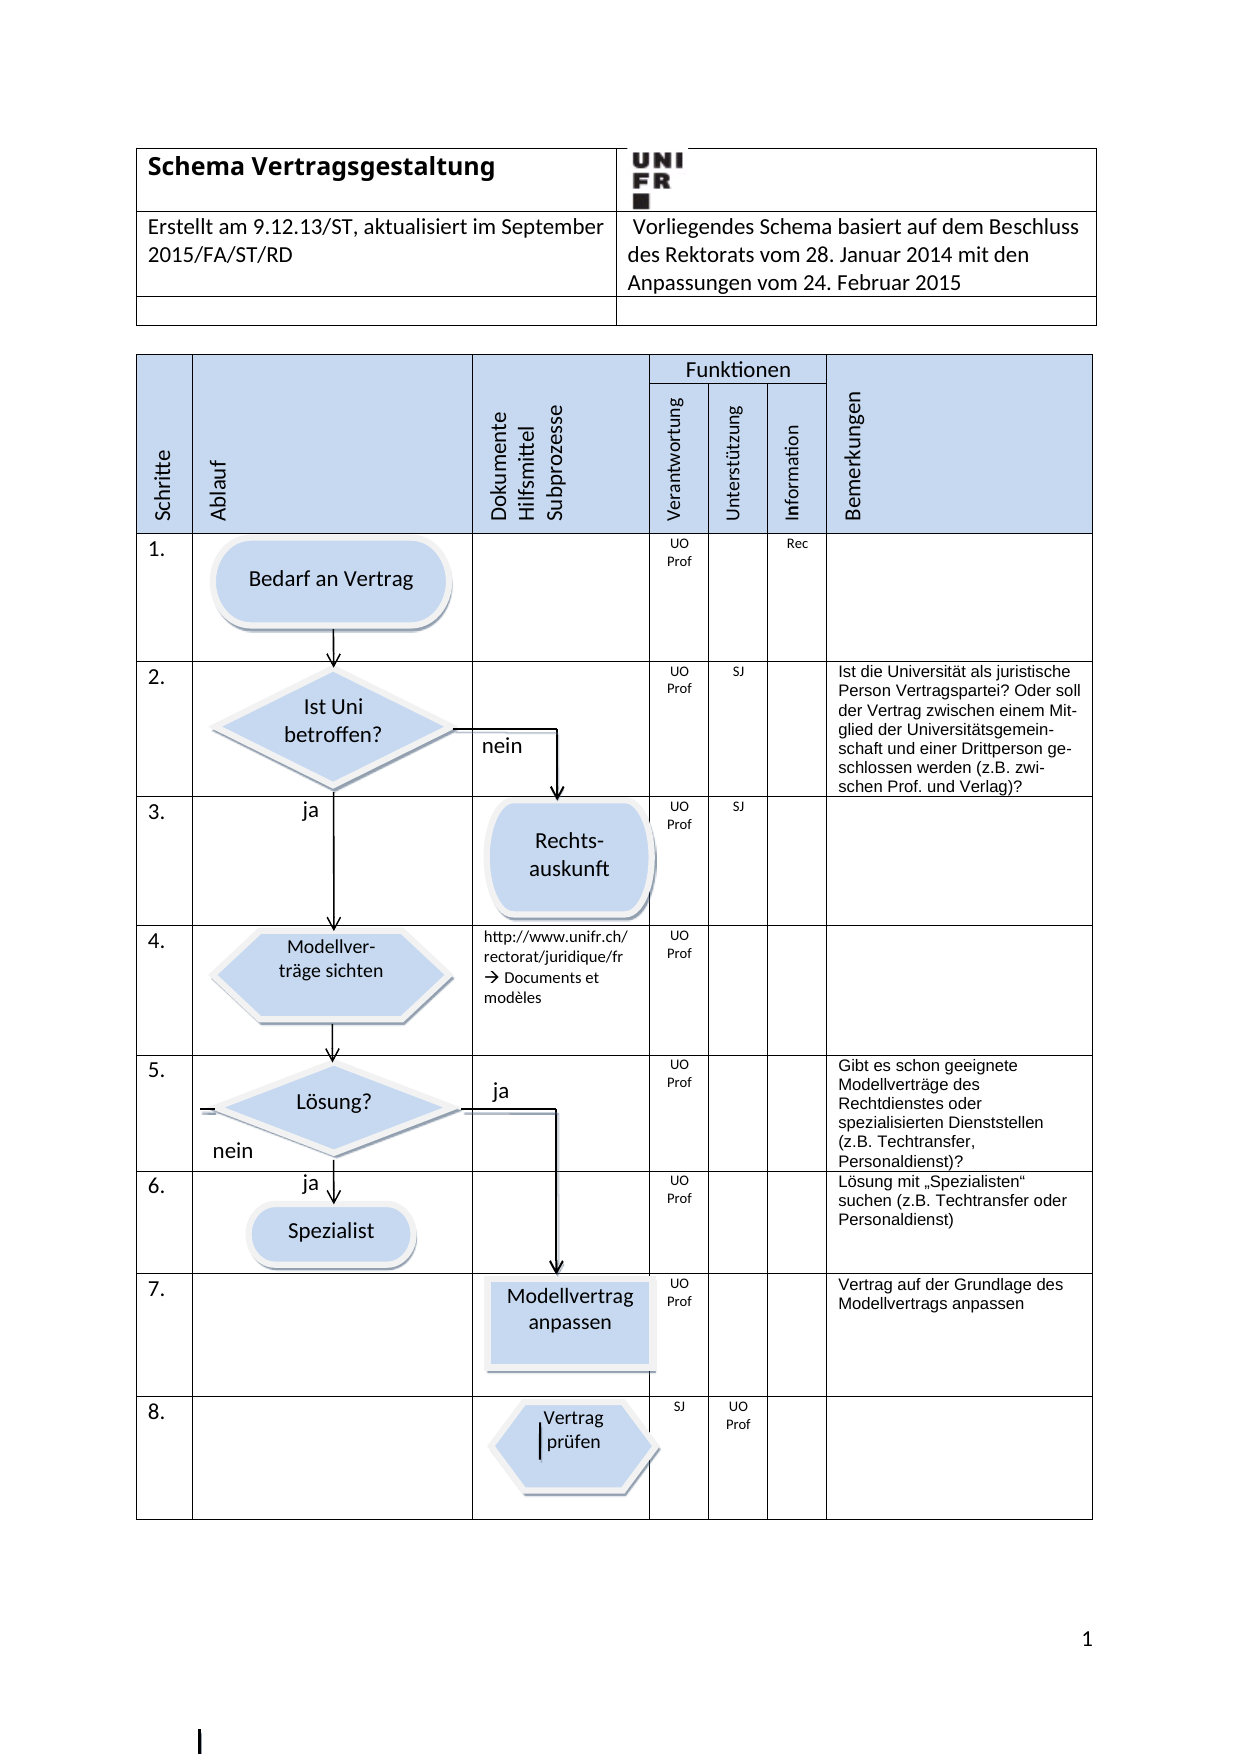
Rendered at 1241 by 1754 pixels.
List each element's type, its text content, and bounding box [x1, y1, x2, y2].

table_cell [827, 926, 1092, 1054]
table_cell [473, 797, 649, 925]
table_cell [473, 1397, 649, 1519]
table_cell [827, 797, 1092, 925]
table_cell 5. [137, 1056, 192, 1171]
table_cell [193, 926, 331, 1054]
table_cell UO Prof [650, 534, 708, 661]
table_header [689, 149, 1096, 211]
table_cell http://www.unifr.ch/rectorat/juridique/fr Documents et modèles [473, 926, 649, 1054]
table_cell Verantwortung [650, 384, 708, 533]
table_cell UO Prof [650, 926, 708, 1054]
table_cell UO Prof [709, 1397, 767, 1519]
table_cell [768, 926, 826, 1054]
table_cell Vertrag auf der Grundlage des Modellvertrags anpassen [827, 1274, 1092, 1396]
table_cell [768, 1056, 826, 1171]
table_cell [193, 662, 332, 796]
table_cell [827, 1397, 1092, 1519]
table_cell UO Prof [650, 1172, 708, 1273]
table_header Dokumente Hilfsmittel Subprozesse [473, 355, 649, 533]
table_cell [709, 1056, 767, 1171]
table_cell [473, 662, 649, 796]
table_cell UO Prof [650, 662, 708, 796]
table_cell Erstellt am 9.12.13/ST, aktualisiert im September 2015/FA/ST/RD [137, 212, 616, 296]
table_cell UO Prof [650, 1056, 708, 1171]
table_cell [193, 1274, 472, 1396]
table_cell 1. [137, 534, 192, 661]
table_cell [335, 797, 472, 925]
table_cell [473, 534, 649, 661]
table_header Schritte [137, 355, 192, 533]
table_cell [473, 1056, 649, 1171]
table_cell Ist die Universität als juristische Person Vertragspartei? Oder soll der Vertrag zwischen einem Mitglied der Universitätsgemeinschaft und einer Drittperson geschlossen werden (z.B. zwischen Prof. und Verlag)? [827, 662, 1092, 796]
table_cell 3. [137, 797, 192, 925]
table_header [617, 149, 627, 211]
table_cell [336, 662, 472, 728]
table_header Funktionen [650, 355, 826, 383]
table_cell [473, 1172, 555, 1273]
table_cell [709, 1172, 767, 1273]
table_cell 6. [137, 1172, 192, 1273]
table_cell [827, 534, 1092, 661]
table_cell [334, 926, 472, 1054]
table_cell [768, 1274, 826, 1396]
table_cell [473, 1274, 649, 1396]
table_cell 4. [137, 926, 192, 1054]
table_cell [335, 1112, 472, 1171]
table_cell Rec [768, 534, 826, 661]
table_cell Gibt es schon geeignete Modellverträge des Rechtdienstes oder spezialisierten Dienststellen (z.B. Techtransfer, Personaldienst)? [827, 1056, 1092, 1171]
table_cell [560, 1172, 649, 1273]
table_cell [768, 662, 826, 796]
table_cell [193, 797, 333, 925]
table_header Schema Vertragsgestaltung [137, 149, 616, 211]
table_cell Vorliegendes Schema basiert auf dem Beschluss des Rektorats vom 28. Januar 2014 mit den Anpassungen vom 24. Februar 2015 [617, 212, 1096, 296]
table_cell [335, 534, 472, 661]
table_cell [768, 1397, 826, 1519]
table_cell UO Prof [650, 797, 708, 925]
table_cell [193, 1397, 472, 1519]
table_cell SJ [650, 1397, 708, 1519]
table_cell [335, 1056, 472, 1108]
table_cell SJ [709, 662, 767, 796]
table_cell 7. [137, 1274, 192, 1396]
table_cell SJ [709, 797, 767, 925]
table_header Bemerkungen [827, 355, 1092, 533]
table_cell [709, 534, 767, 661]
table_cell 2. [137, 662, 192, 796]
table_cell [137, 297, 616, 325]
table_cell [709, 1274, 767, 1396]
table_cell Lösung mit „Spezialisten“ suchen (z.B. Techtransfer oder Personaldienst) [827, 1172, 1092, 1273]
table_cell Information [768, 384, 826, 533]
table_cell Unterstützung [709, 384, 767, 533]
table_cell [768, 1172, 826, 1273]
table_cell 8. [137, 1397, 192, 1519]
table_cell [709, 926, 767, 1054]
table_header Ablauf [193, 355, 472, 533]
table_cell [193, 534, 332, 661]
table_cell [193, 1056, 333, 1171]
table_cell [617, 297, 1096, 325]
table_cell [768, 797, 826, 925]
table_cell [335, 734, 472, 796]
table_cell [193, 1172, 472, 1273]
table_cell UO Prof [650, 1274, 708, 1396]
